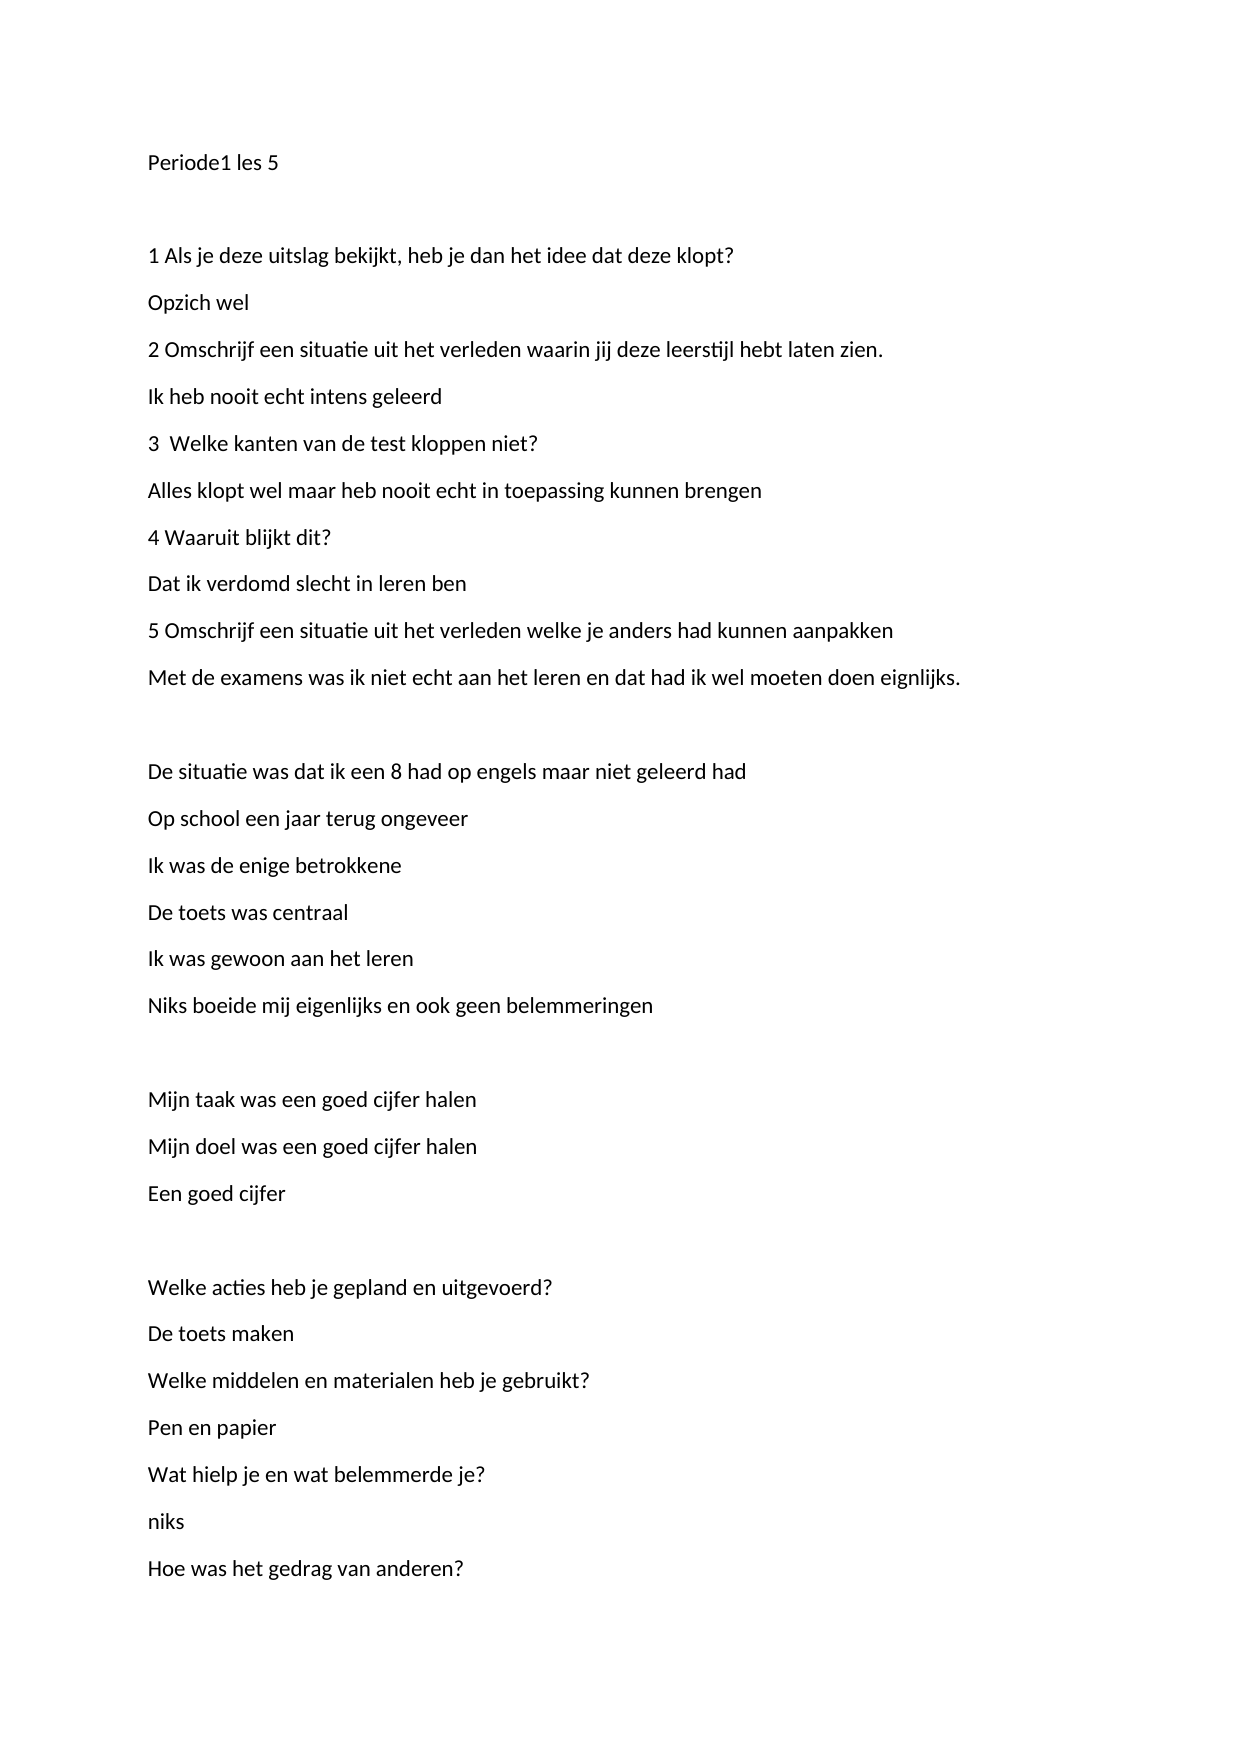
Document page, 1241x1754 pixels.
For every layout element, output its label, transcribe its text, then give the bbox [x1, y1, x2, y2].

text Met de examens was ik niet echt aan het leren en dat had ik wel moeten doen eignlijks. [148, 663, 1093, 691]
text Niks boeide mij eigenlijks en ook geen belemmeringen [148, 991, 1093, 1019]
text Op school een jaar terug ongeveer [148, 804, 1093, 832]
text Pen en papier [148, 1413, 1093, 1441]
text Ik heb nooit echt intens geleerd [148, 382, 1093, 410]
text Welke middelen en materialen heb je gebruikt? [148, 1366, 1093, 1394]
text Mijn doel was een goed cijfer halen [148, 1132, 1093, 1160]
text Wat hielp je en wat belemmerde je? [148, 1460, 1093, 1488]
text 3 Welke kanten van de test kloppen niet? [148, 429, 1093, 457]
text Alles klopt wel maar heb nooit echt in toepassing kunnen brengen [148, 476, 1093, 504]
text Periode1 les 5 [148, 148, 1093, 176]
text De toets maken [148, 1319, 1093, 1347]
text 4 Waaruit blijkt dit? [148, 523, 1093, 551]
text Welke acties heb je gepland en uitgevoerd? [148, 1273, 1093, 1301]
text Een goed cijfer [148, 1179, 1093, 1207]
text 5 Omschrijf een situatie uit het verleden welke je anders had kunnen aanpakken [148, 616, 1093, 644]
text Ik was de enige betrokkene [148, 851, 1093, 879]
text Dat ik verdomd slecht in leren ben [148, 569, 1093, 597]
text Ik was gewoon aan het leren [148, 944, 1093, 972]
text Hoe was het gedrag van anderen? [148, 1554, 1093, 1582]
text Opzich wel [148, 288, 1093, 316]
text Mijn taak was een goed cijfer halen [148, 1085, 1093, 1113]
text De situatie was dat ik een 8 had op engels maar niet geleerd had [148, 757, 1093, 785]
text niks [148, 1507, 1093, 1535]
text 2 Omschrijf een situatie uit het verleden waarin jij deze leerstijl hebt laten zien. [148, 335, 1093, 363]
text 1 Als je deze uitslag bekijkt, heb je dan het idee dat deze klopt? [148, 241, 1093, 269]
text De toets was centraal [148, 898, 1093, 926]
